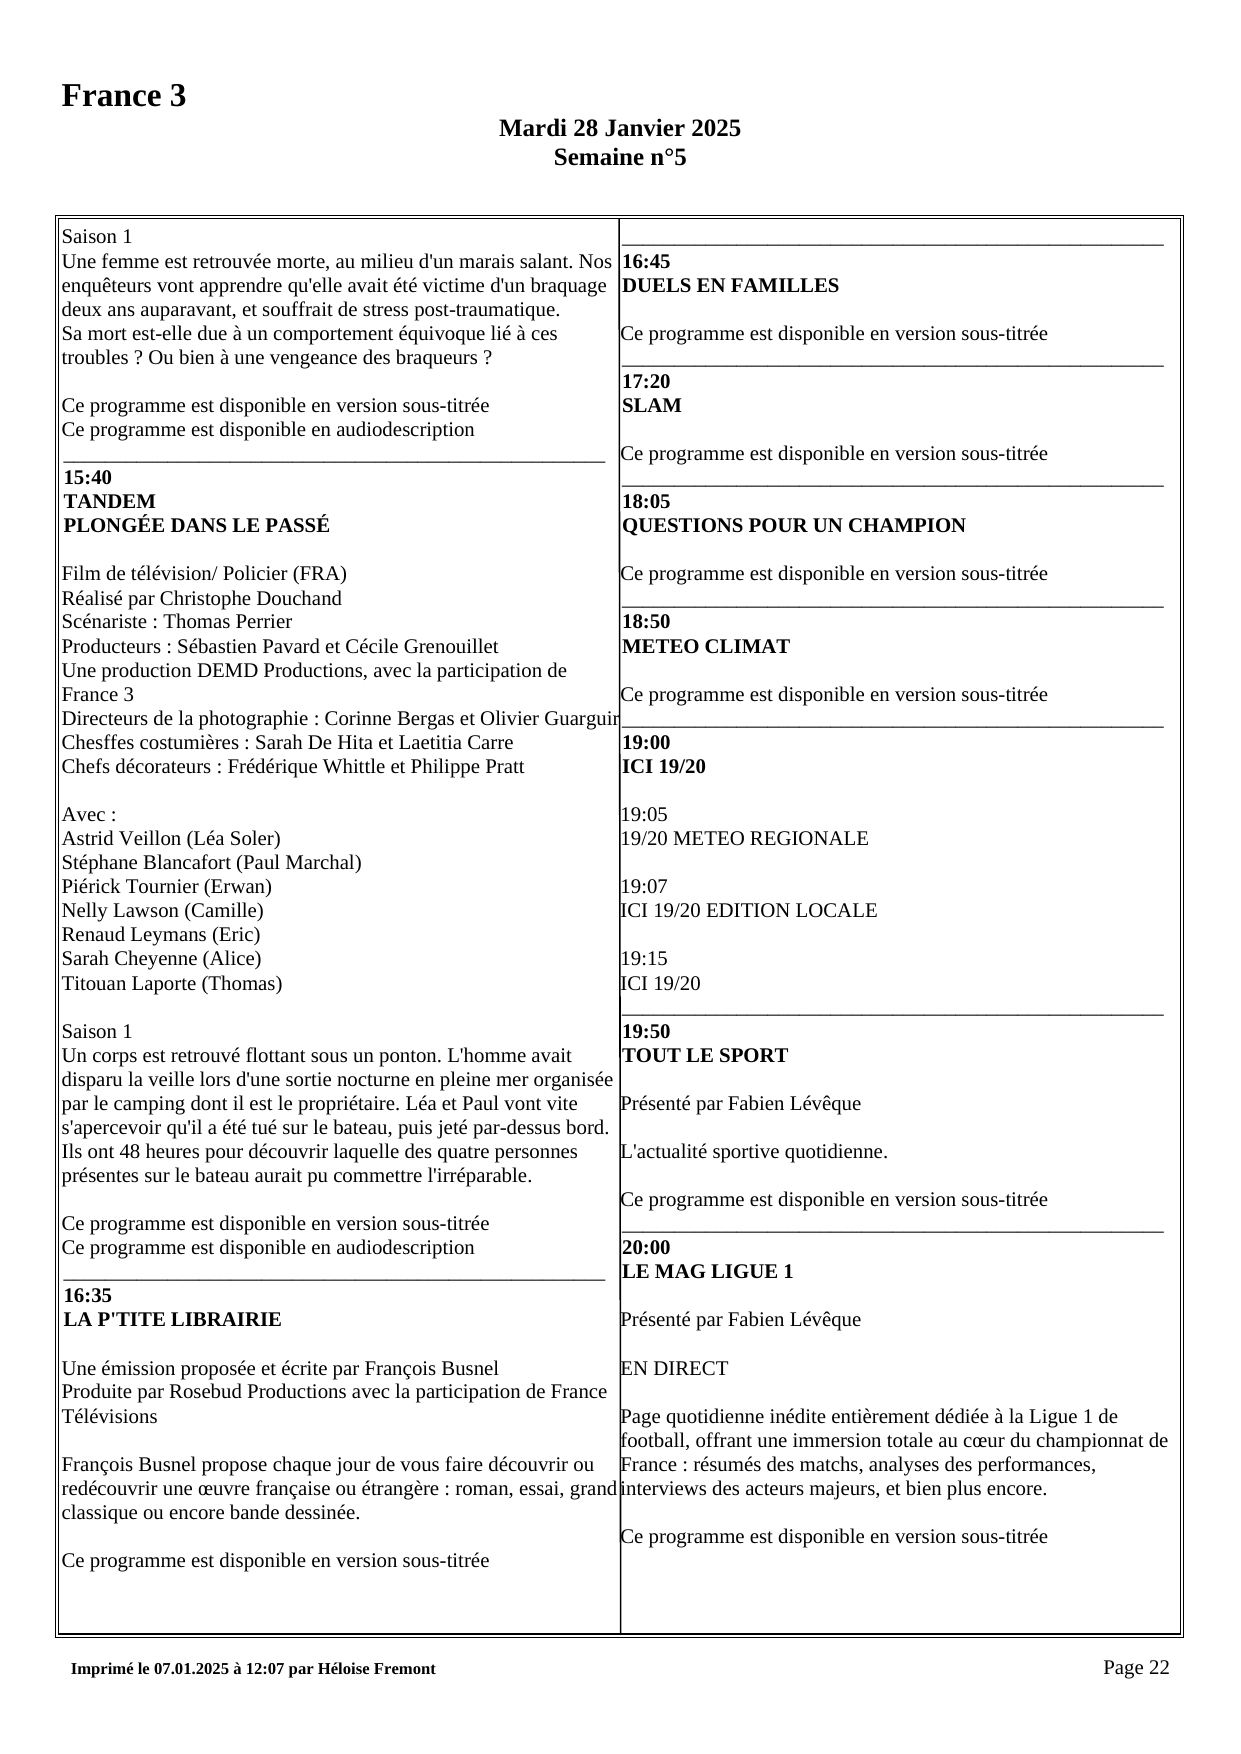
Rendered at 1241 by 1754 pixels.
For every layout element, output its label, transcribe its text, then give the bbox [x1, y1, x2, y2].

text Ce programme est disponible en version sous-titrée [61, 1211, 620, 1235]
text ICI 19/20 [622, 754, 1179, 778]
text Ce programme est disponible en version sous-titrée [620, 321, 1179, 345]
text ____________________________________________________ [622, 224, 1179, 248]
text 19:00 [622, 730, 1179, 754]
text Une émission proposée et écrite par François Busnel Produite par Rosebud Productions avec la participation de France Télévisions François Busnel propose chaque jour de vous faire découvrir ou redécouvrir une œuvre française ou étrangère : roman, essai, grand classique ou encore bande dessinée. [61, 1331, 620, 1524]
text 18:50 [622, 609, 1179, 633]
text Ce programme est disponible en version sous-titrée [620, 441, 1179, 465]
text 20:00 [622, 1235, 1179, 1259]
text 17:20 [622, 369, 1179, 393]
text QUESTIONS POUR UN CHAMPION [622, 513, 1179, 537]
text Présenté par Fabien Lévêque EN DIRECT Page quotidienne inédite entièrement dédiée à la Ligue 1 de football, offrant une immersion totale au cœur du championnat de France : résumés des matchs, analyses des performances, interviews des acteurs majeurs, et bien plus encore. [620, 1283, 1179, 1500]
text ____________________________________________________ [622, 465, 1179, 489]
text PLONGÉE DANS LE PASSÉ [63, 513, 620, 537]
text Ce programme est disponible en version sous-titrée [620, 1187, 1179, 1211]
text SLAM [622, 393, 1179, 417]
text 15:40 [63, 465, 620, 489]
text ____________________________________________________ [622, 706, 1179, 730]
text Saison 1 Une femme est retrouvée morte, au milieu d'un marais salant. Nos enquêteurs vont apprendre qu'elle avait été victime d'un braquage deux ans auparavant, et souffrait de stress post-traumatique. Sa mort est-elle due à un comportement équivoque lié à ces troubles ? Ou bien à une vengeance des braqueurs ? [61, 224, 620, 369]
text ____________________________________________________ [63, 1259, 620, 1283]
text Ce programme est disponible en version sous-titrée [61, 393, 620, 417]
text Ce programme est disponible en audiodescription [61, 417, 620, 441]
text 16:45 [622, 248, 1179, 273]
text ____________________________________________________ [622, 994, 1179, 1018]
text TOUT LE SPORT [622, 1043, 1179, 1067]
text Ce programme est disponible en version sous-titrée [61, 1548, 620, 1572]
text 18:05 [622, 489, 1179, 513]
text ____________________________________________________ [63, 441, 620, 465]
text 19:05 19/20 METEO REGIONALE 19:07 ICI 19/20 EDITION LOCALE 19:15 ICI 19/20 [620, 778, 1179, 994]
text Ce programme est disponible en version sous-titrée [620, 561, 1179, 585]
text METEO CLIMAT [622, 633, 1179, 658]
text Ce programme est disponible en version sous-titrée [620, 682, 1179, 706]
text Ce programme est disponible en version sous-titrée [620, 1524, 1179, 1548]
text Présenté par Fabien Lévêque L'actualité sportive quotidienne. [620, 1067, 1179, 1163]
text TANDEM [63, 489, 620, 513]
text LA P'TITE LIBRAIRIE [63, 1307, 620, 1331]
text ____________________________________________________ [622, 585, 1179, 609]
text 19:50 [622, 1018, 1179, 1043]
text Film de télévision/ Policier (FRA) Réalisé par Christophe Douchand Scénariste : Thomas Perrier Producteurs : Sébastien Pavard et Cécile Grenouillet Une production DEMD Productions, avec la participation de France 3 Directeurs de la photographie : Corinne Bergas et Olivier Guarguir Chesffes costumières : Sarah De Hita et Laetitia Carre Chefs décorateurs : Frédérique Whittle et Philippe Pratt Avec : Astrid Veillon (Léa Soler) Stéphane Blancafort (Paul Marchal) Piérick Tournier (Erwan) Nelly Lawson (Camille) Renaud Leymans (Eric) Sarah Cheyenne (Alice) Titouan Laporte (Thomas) Saison 1 Un corps est retrouvé flottant sous un ponton. L'homme avait disparu la veille lors d'une sortie nocturne en pleine mer organisée par le camping dont il est le propriétaire. Léa et Paul vont vite s'apercevoir qu'il a été tué sur le bateau, puis jeté par-dessus bord. Ils ont 48 heures pour découvrir laquelle des quatre personnes présentes sur le bateau aurait pu commettre l'irréparable. [61, 537, 620, 1187]
text Ce programme est disponible en audiodescription [61, 1235, 620, 1259]
text 16:35 [63, 1283, 620, 1307]
text ____________________________________________________ [622, 1211, 1179, 1235]
text LE MAG LIGUE 1 [622, 1259, 1179, 1283]
text ____________________________________________________ [622, 345, 1179, 369]
text DUELS EN FAMILLES [622, 273, 1179, 297]
